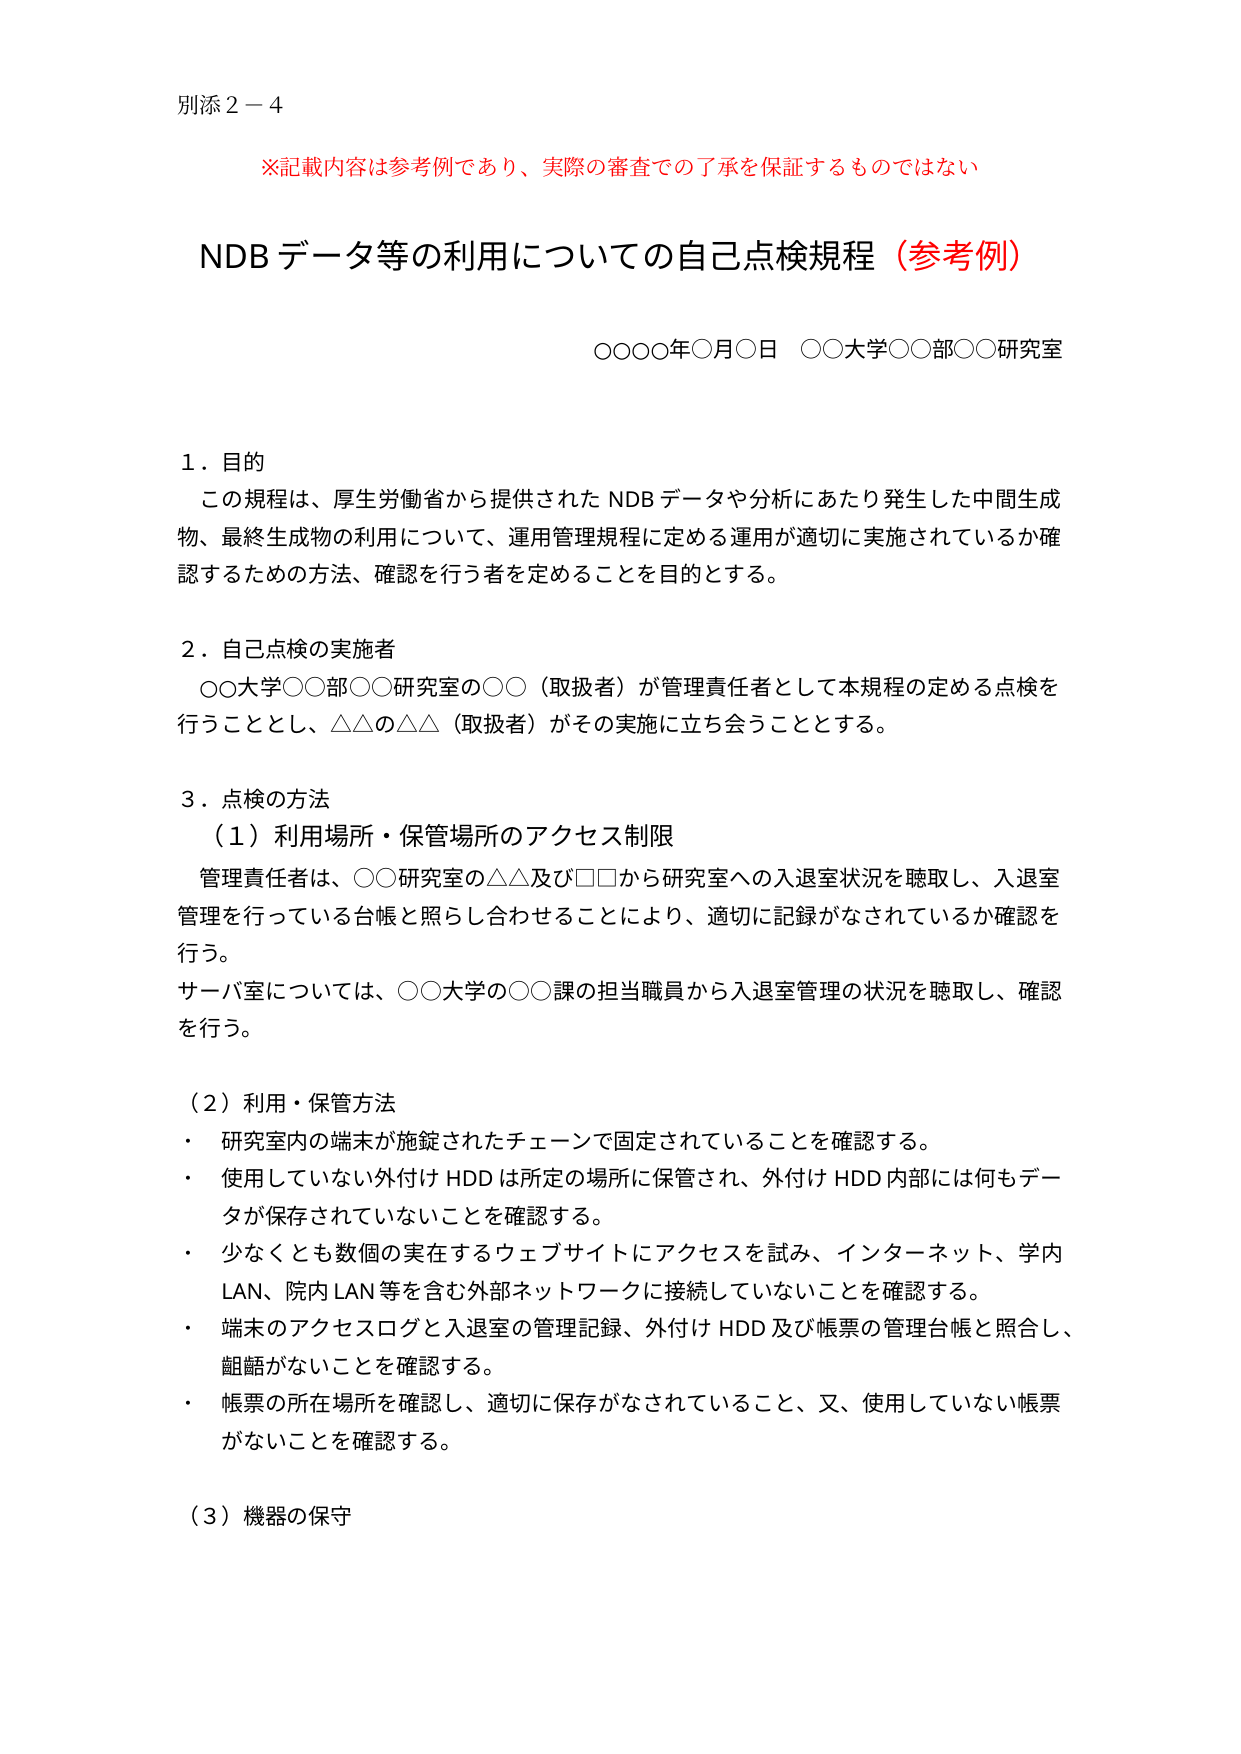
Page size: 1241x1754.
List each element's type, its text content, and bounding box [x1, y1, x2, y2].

text サーバ室については、○○大学の○○課の担当職員から入退室管理の状況を聴取し、確認を行う。 [177, 971, 1063, 1046]
text 管理責任者は、○○研究室の△△及び□□から研究室への入退室状況を聴取し、入退室管理を行っている台帳と照らし合わせることにより、適切に記録がなされているか確認を行う。 [177, 858, 1063, 971]
list 少なくとも数個の実在するウェブサイトにアクセスを試み、インターネット、学内LAN、院内LAN等を含む外部ネットワークに接続していないことを確認する。 [177, 1233, 1063, 1308]
text NDBデータ等の利用についての自己点検規程（参考例） [177, 217, 1063, 292]
list 端末のアクセスログと入退室の管理記録、外付けHDD及び帳票の管理台帳と照合し、齟齬がないことを確認する。 [177, 1308, 1063, 1383]
text １．目的 [177, 442, 1063, 479]
text （２）利用・保管方法 [177, 1083, 1063, 1121]
list 使用していない外付けHDDは所定の場所に保管され、外付けHDD内部には何もデータが保存されていないことを確認する。 [177, 1158, 1063, 1233]
text （１）利用場所・保管場所のアクセス制限 [199, 817, 1063, 853]
text ○○大学○○部○○研究室の○○（取扱者）が管理責任者として本規程の定める点検を行うこととし、△△の△△（取扱者）がその実施に立ち会うこととする。 [177, 667, 1063, 742]
list 帳票の所在場所を確認し、適切に保存がなされていること、又、使用していない帳票がないことを確認する。 [177, 1383, 1063, 1458]
list 研究室内の端末が施錠されたチェーンで固定されていることを確認する。 [177, 1121, 1063, 1158]
text （３）機器の保守 [177, 1496, 1063, 1533]
text この規程は、厚生労働省から提供されたNDBデータや分析にあたり発生した中間生成物、最終生成物の利用について、運用管理規程に定める運用が適切に実施されているか確認するための方法、確認を行う者を定めることを目的とする。 [177, 479, 1063, 592]
text ２．自己点検の実施者 [177, 629, 1063, 667]
text ３．点検の方法 [177, 779, 1063, 817]
text ○○○○年○月○日 ○○大学○○部○○研究室 [177, 329, 1063, 367]
